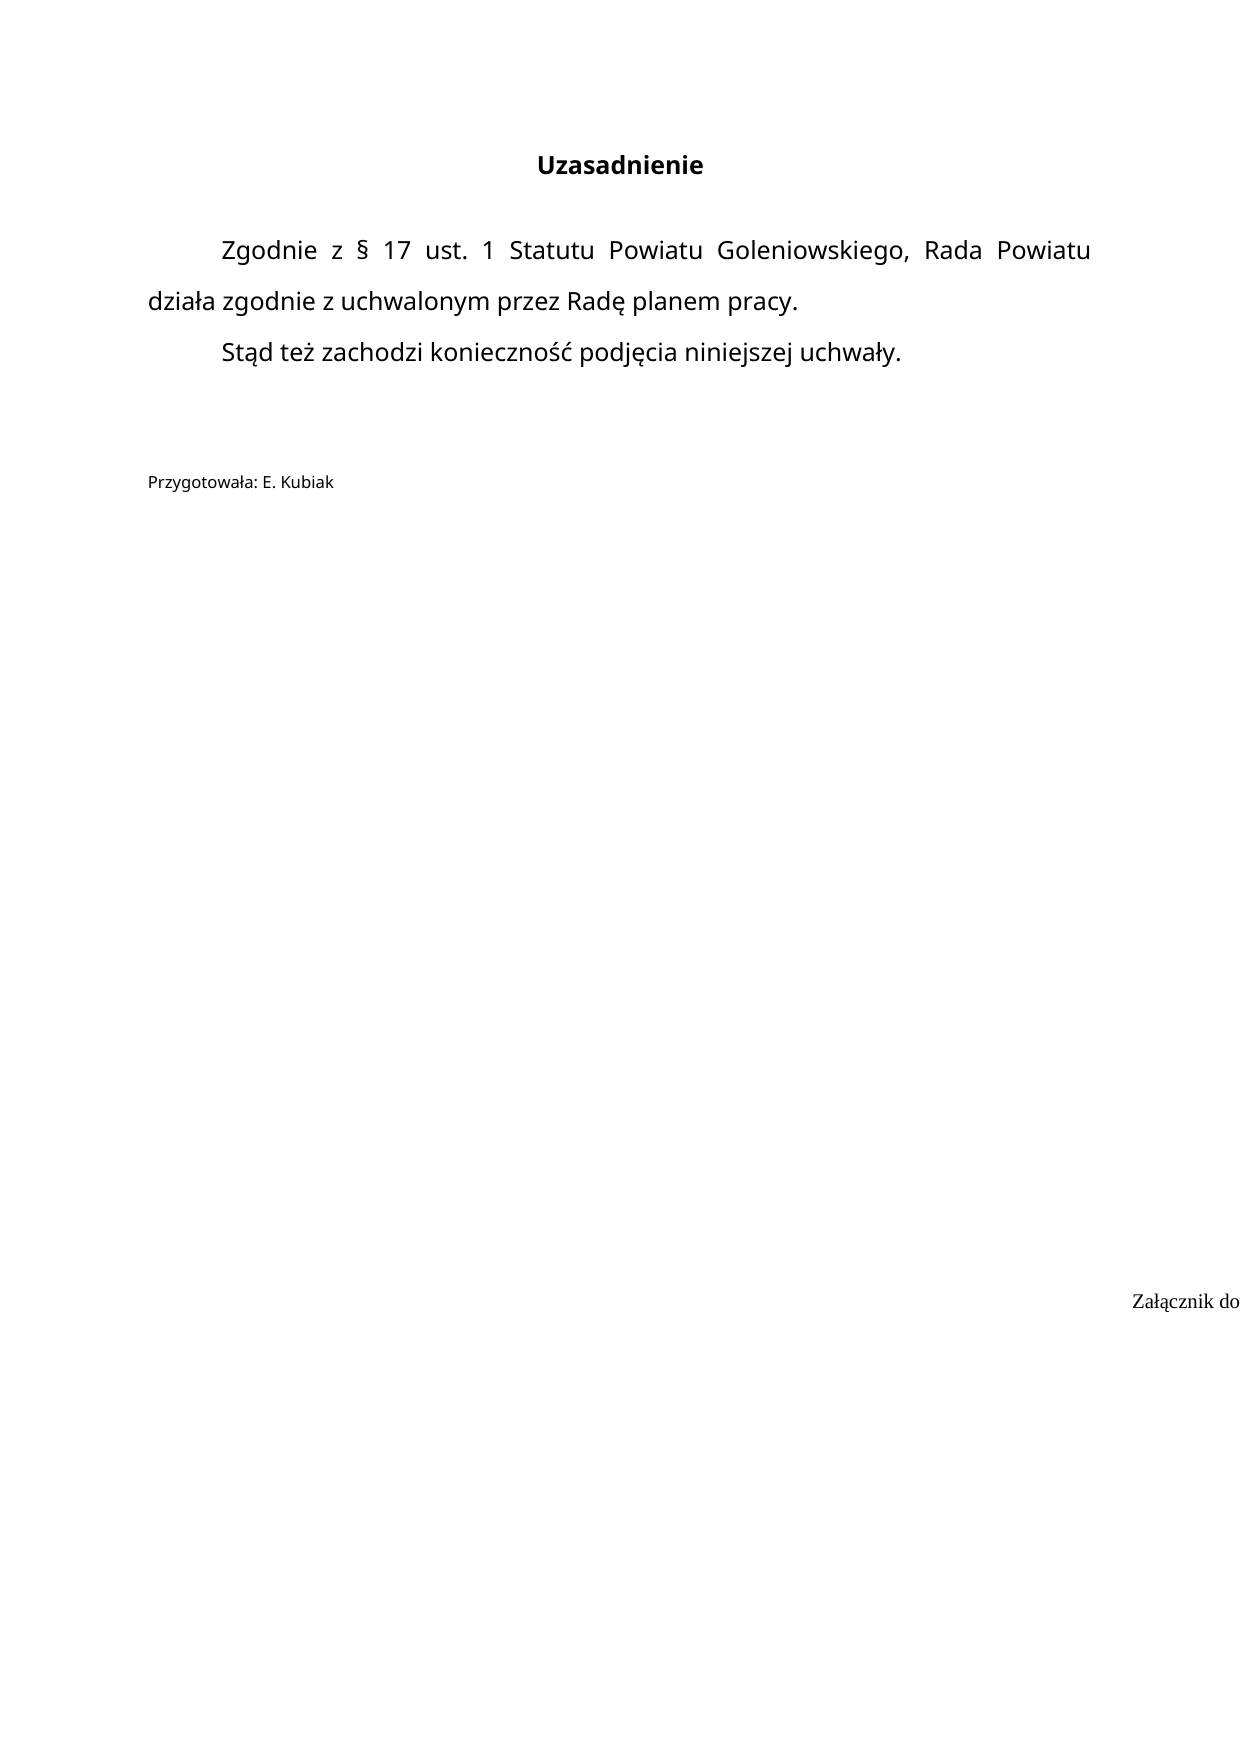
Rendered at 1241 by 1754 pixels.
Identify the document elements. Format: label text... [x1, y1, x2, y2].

text Zgodnie z § 17 ust. 1 Statutu Powiatu Goleniowskiego, Rada Powiatu działa zgodnie z uchwalonym przez Radę planem pracy. [148, 233, 1093, 318]
subtitle Przygotowała: E. Kubiak [148, 471, 1093, 494]
text Stąd też zachodzi konieczność podjęcia niniejszej uchwały. [148, 335, 1093, 369]
text Uzasadnienie [148, 148, 1093, 182]
text Załącznik do [1090, 1288, 1240, 1313]
